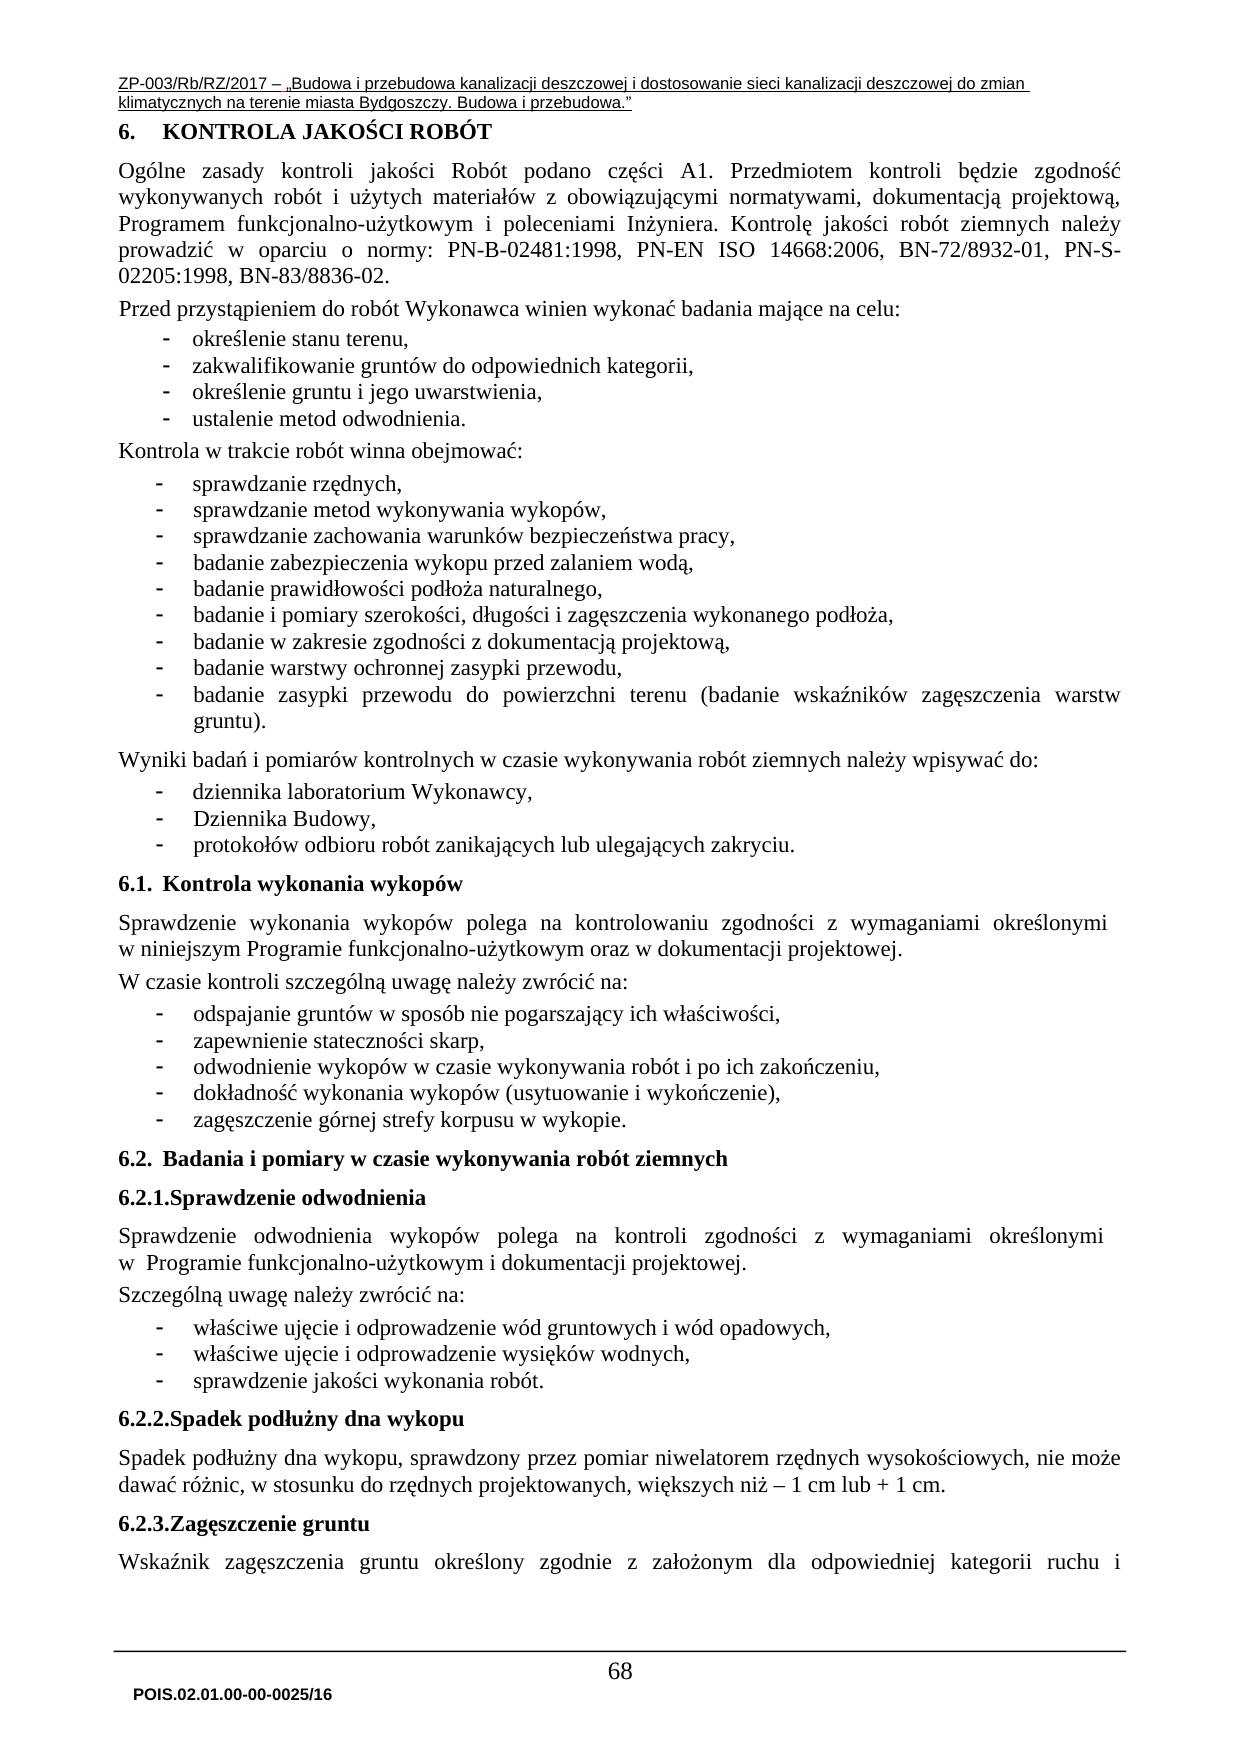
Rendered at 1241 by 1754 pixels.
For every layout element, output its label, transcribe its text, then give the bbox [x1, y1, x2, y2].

text 6.2.3.Zagęszczenie gruntu [118, 1509, 1122, 1536]
list ustalenie metod odwodnienia. [162, 404, 1122, 431]
list określenie stanu terenu, [162, 326, 1122, 352]
list protokołów odbioru robót zanikających lub ulegających zakryciu. [156, 831, 1122, 857]
list zagęszczenie górnej strefy korpusu w wykopie. [156, 1106, 1122, 1132]
text 6.2.2.Spadek podłużny dna wykopu [118, 1406, 1122, 1432]
list właściwe ujęcie i odprowadzenie wysięków wodnych, [156, 1340, 1122, 1367]
text Szczególną uwagę należy zwrócić na: [118, 1281, 1122, 1308]
text Sprawdzenie odwodnienia wykopów polega na kontroli zgodności z wymaganiami określonymi w Programie funkcjonalno-użytkowym i dokumentacji projektowej. [118, 1222, 1122, 1275]
text Kontrola w trakcie robót winna obejmować: [118, 437, 1122, 463]
list odspajanie gruntów w sposób nie pogarszający ich właściwości, [156, 1000, 1122, 1027]
text Ogólne zasady kontroli jakości Robót podano części A1. Przedmiotem kontroli będzie zgodność wykonywanych robót i użytych materiałów z obowiązującymi normatywami, dokumentacją projektową, Programem funkcjonalno-użytkowym i poleceniami Inżyniera. Kontrolę jakości robót ziemnych należy prowadzić w oparciu o normy: PN-B-02481:1998, PN-EN ISO 14668:2006, BN-72/8932-01, PN-S-02205:1998, BN-83/8836-02. [118, 157, 1122, 289]
list sprawdzanie metod wykonywania wykopów, [156, 496, 1122, 522]
list badanie zasypki przewodu do powierzchni terenu (badanie wskaźników zagęszczenia warstw gruntu). [156, 681, 1122, 733]
text 6. KONTROLA JAKOŚCI ROBÓT [118, 118, 1122, 144]
list dokładność wykonania wykopów (usytuowanie i wykończenie), [156, 1079, 1122, 1106]
list sprawdzanie rzędnych, [155, 470, 1122, 496]
list badanie w zakresie zgodności z dokumentacją projektową, [156, 628, 1122, 654]
list Dziennika Budowy, [156, 805, 1122, 831]
text Wyniki badań i pomiarów kontrolnych w czasie wykonywania robót ziemnych należy wpisywać do: [118, 746, 1122, 772]
list badanie prawidłowości podłoża naturalnego, [156, 575, 1122, 602]
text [118, 1548, 1122, 1575]
text Sprawdzenie wykonania wykopów polega na kontrolowaniu zgodności z wymaganiami określonymi w niniejszym Programie funkcjonalno-użytkowym oraz w dokumentacji projektowej. [118, 909, 1122, 962]
list badanie zabezpieczenia wykopu przed zalaniem wodą, [156, 549, 1122, 575]
list dziennika laboratorium Wykonawcy, [155, 778, 1122, 805]
list sprawdzanie zachowania warunków bezpieczeństwa pracy, [156, 522, 1122, 549]
list odwodnienie wykopów w czasie wykonywania robót i po ich zakończeniu, [156, 1053, 1122, 1079]
list badanie warstwy ochronnej zasypki przewodu, [156, 654, 1122, 681]
list właściwe ujęcie i odprowadzenie wód gruntowych i wód opadowych, [156, 1314, 1122, 1340]
text 6.2.1.Sprawdzenie odwodnienia [118, 1183, 1122, 1210]
list określenie gruntu i jego uwarstwienia, [162, 378, 1122, 404]
list zapewnienie stateczności skarp, [156, 1027, 1122, 1053]
text 6.2. Badania i pomiary w czasie wykonywania robót ziemnych [118, 1145, 1122, 1171]
list sprawdzenie jakości wykonania robót. [156, 1367, 1122, 1393]
text W czasie kontroli szczególną uwagę należy zwrócić na: [118, 968, 1122, 994]
list zakwalifikowanie gruntów do odpowiednich kategorii, [162, 352, 1122, 378]
list badanie i pomiary szerokości, długości i zagęszczenia wykonanego podłoża, [156, 602, 1122, 628]
text 6.1. Kontrola wykonania wykopów [118, 870, 1122, 896]
text Przed przystąpieniem do robót Wykonawca winien wykonać badania mające na celu: [118, 295, 1122, 321]
text Spadek podłużny dna wykopu, sprawdzony przez pomiar niwelatorem rzędnych wysokościowych, nie może dawać różnic, w stosunku do rzędnych projektowanych, większych niż – 1 cm lub + 1 cm. [118, 1444, 1122, 1497]
